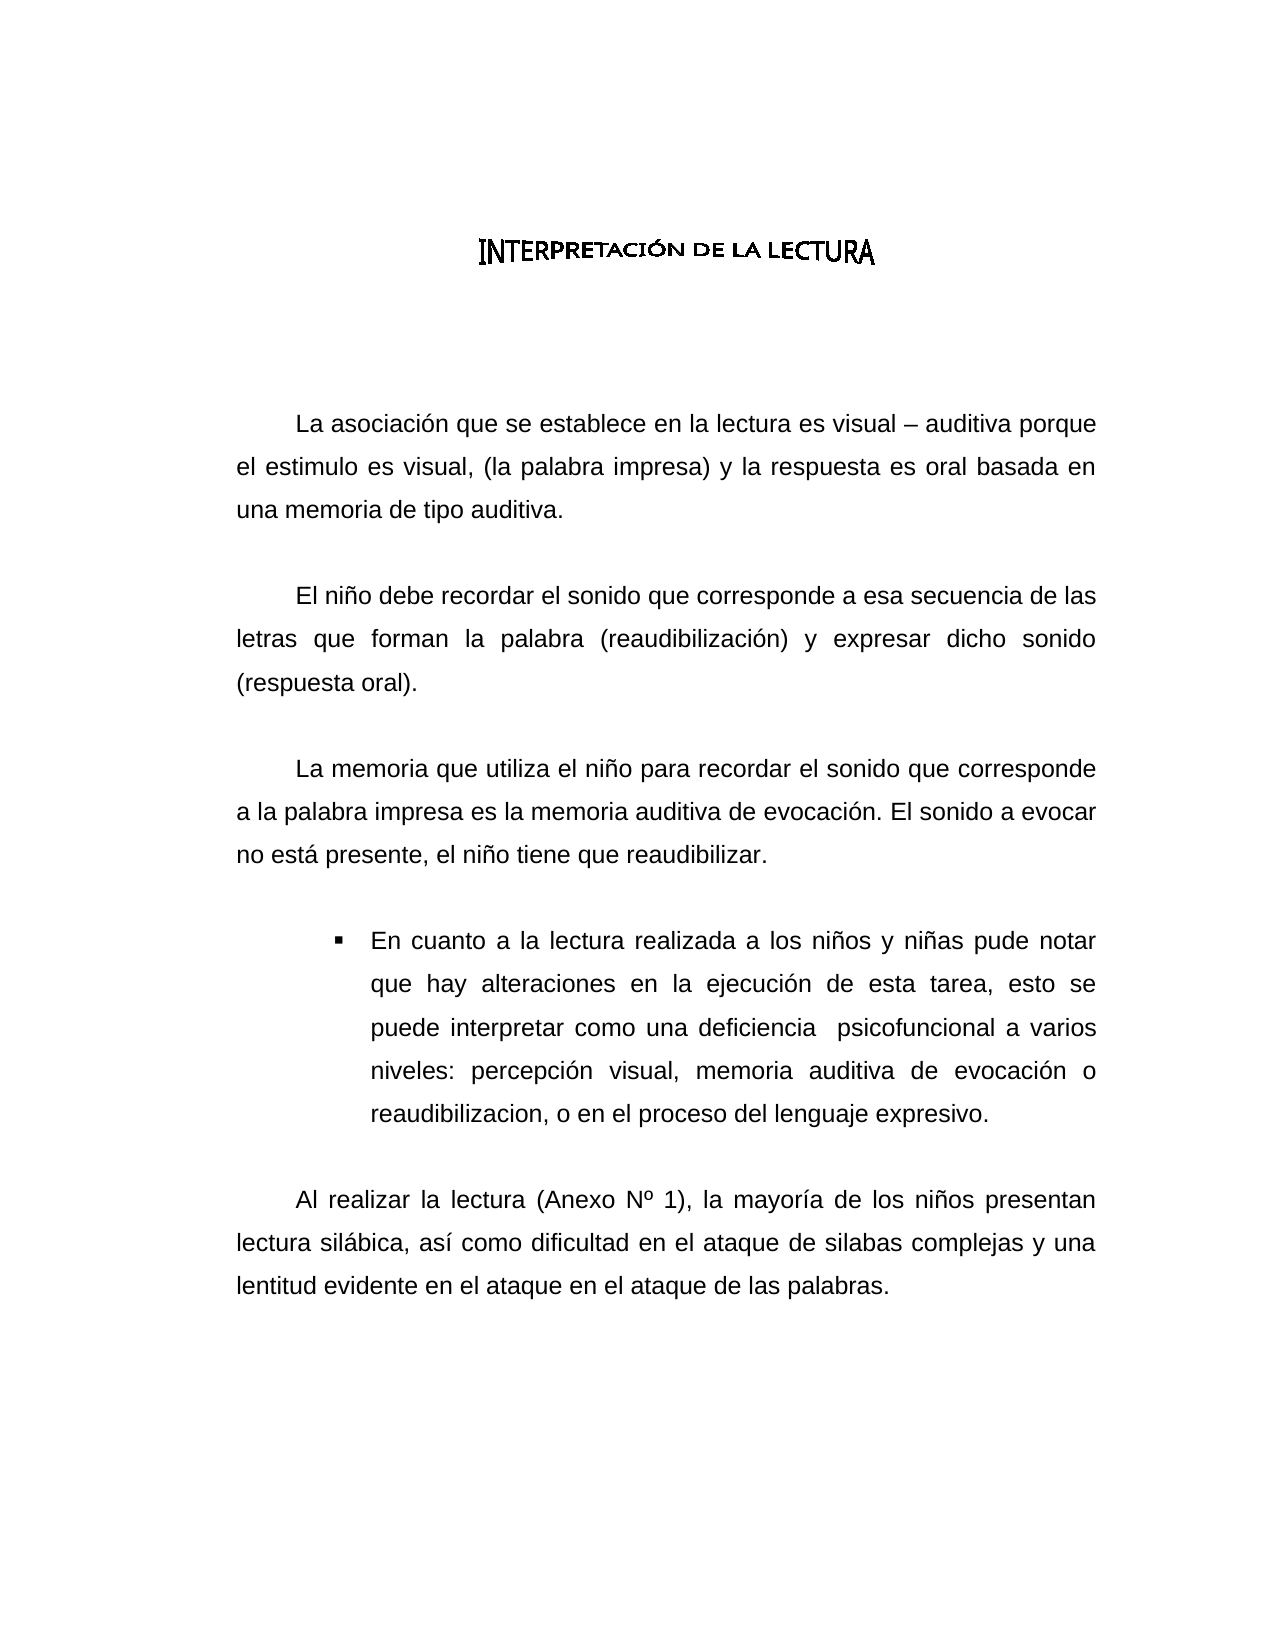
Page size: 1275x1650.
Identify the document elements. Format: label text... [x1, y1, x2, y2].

text El niño debe recordar el sonido que corresponde a esa secuencia de las letras que forman la palabra (reaudibilización) y expresar dicho sonido (respuesta oral). [236, 581, 1098, 696]
text La asociación que se establece en la lectura es visual – auditiva porque el estimulo es visual, (la palabra impresa) y la respuesta es oral basada en una memoria de tipo auditiva. [236, 409, 1098, 524]
text La memoria que utiliza el niño para recordar el sonido que corresponde a la palabra impresa es la memoria auditiva de evocación. El sonido a evocar no está presente, el niño tiene que reaudibilizar. [236, 754, 1098, 869]
list En cuanto a la lectura realizada a los niños y niñas pude notar que hay alteraciones en la ejecución de esta tarea, esto se puede interpretar como una deficiencia psicofuncional a varios niveles: percepción visual, memoria auditiva de evocación o reaudibilizacion, o en el proceso del lenguaje expresivo. [333, 926, 1098, 1128]
text Al realizar la lectura (Anexo Nº 1), la mayoría de los niños presentan lectura silábica, así como dificultad en el ataque de silabas complejas y una lentitud evidente en el ataque en el ataque de las palabras. [236, 1185, 1098, 1300]
